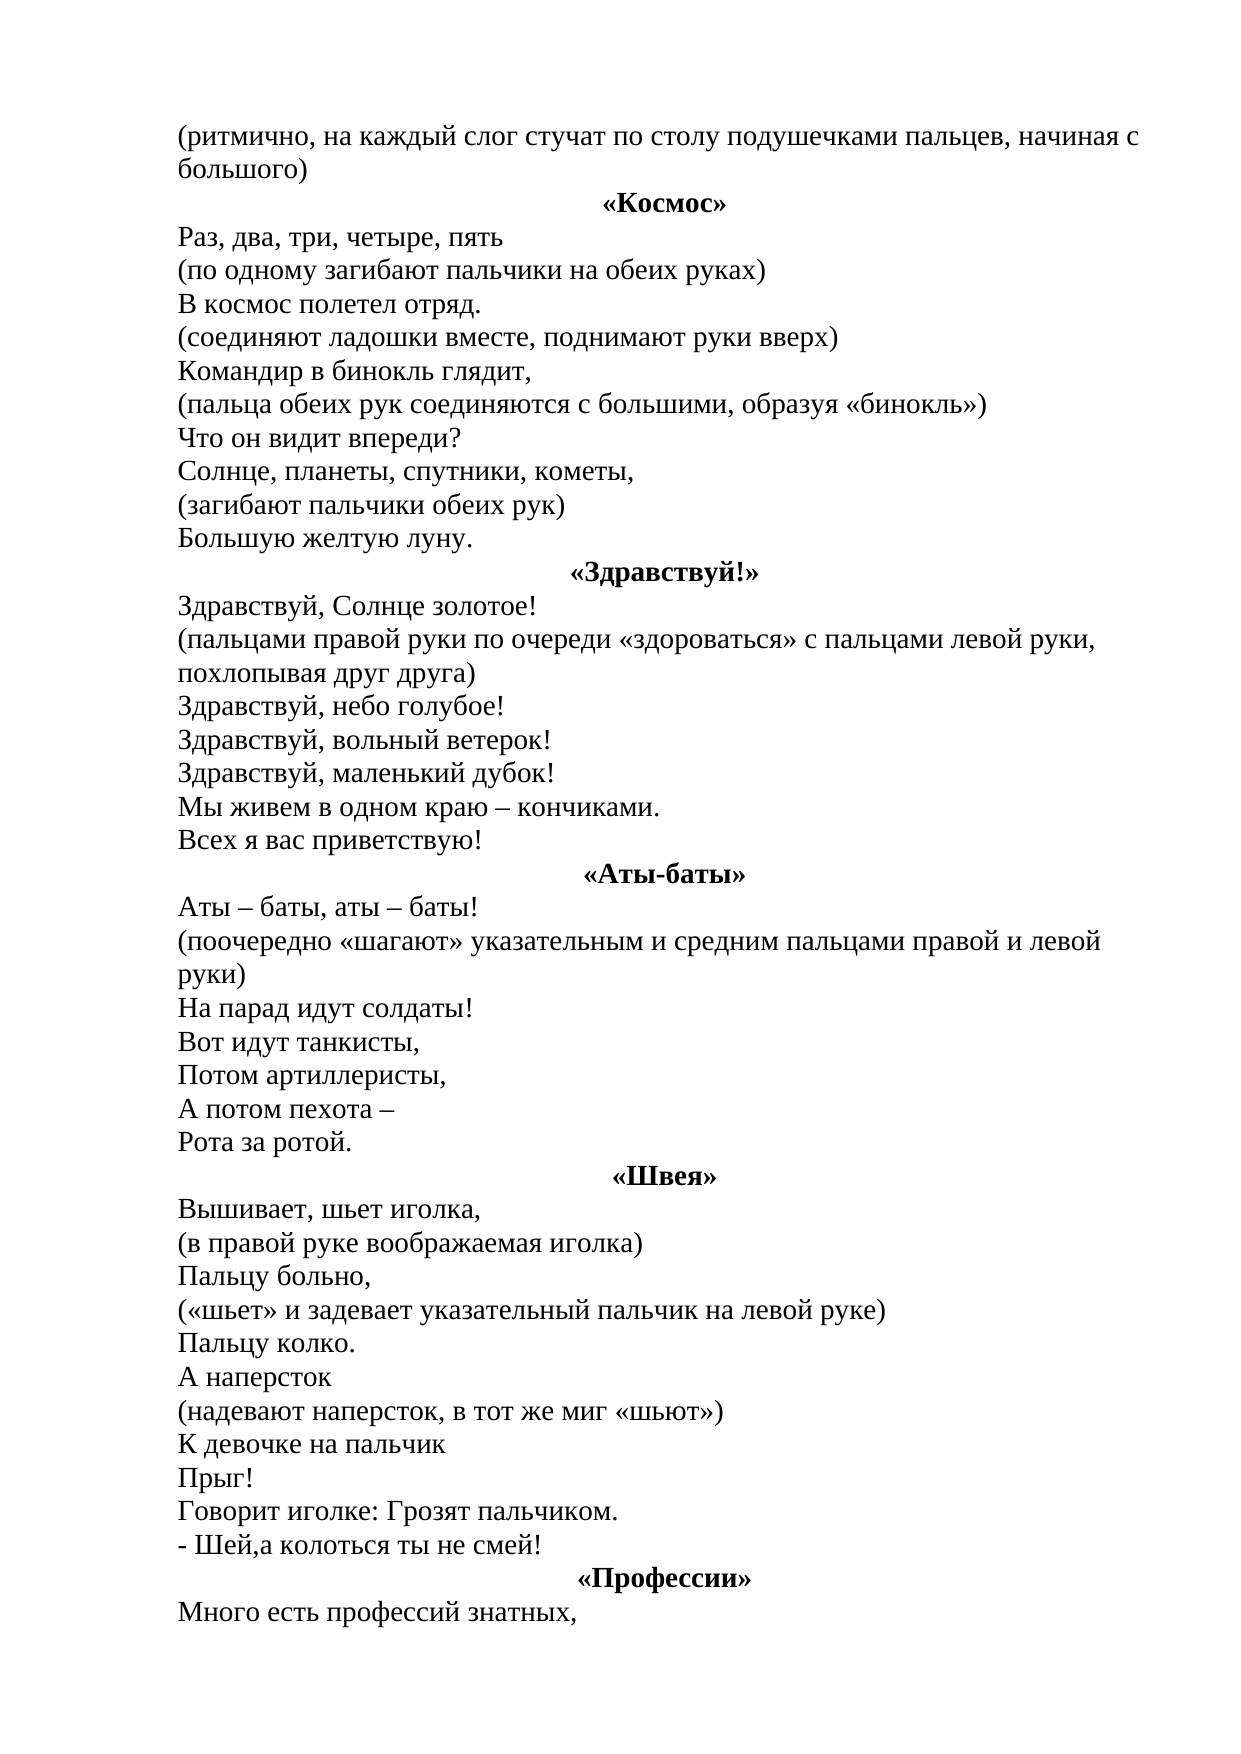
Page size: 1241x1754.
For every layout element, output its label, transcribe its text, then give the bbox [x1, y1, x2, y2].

text (надевают наперсток, в тот же миг «шьют») [177, 1393, 1152, 1426]
text Здравствуй, маленький дубок! [177, 755, 1152, 789]
text (соединяют ладошки вместе, поднимают руки вверх) [177, 319, 1152, 353]
text К девочке на пальчик [177, 1426, 1152, 1460]
text - Шей,а колоться ты не смей! [177, 1527, 1152, 1560]
text (в правой руке воображаемая иголка) [177, 1225, 1152, 1258]
text (загибают пальчики обеих рук) [177, 487, 1152, 521]
text Аты – баты, аты – баты! [177, 889, 1152, 923]
text (ритмично, на каждый слог стучат по столу подушечками пальцев, начиная с большого) [177, 118, 1152, 185]
text Что он видит впереди? [177, 420, 1152, 453]
text (по одному загибают пальчики на обеих руках) [177, 252, 1152, 286]
text Пальцу колко. [177, 1326, 1152, 1359]
text Здравствуй, небо голубое! [177, 688, 1152, 722]
text (поочередно «шагают» указательным и средним пальцами правой и левой руки) [177, 923, 1152, 990]
text На парад идут солдаты! [177, 990, 1152, 1024]
text Раз, два, три, четыре, пять [177, 219, 1152, 252]
text Большую желтую луну. [177, 521, 1152, 554]
text «Здравствуй!» [177, 554, 1152, 588]
text А наперсток [177, 1359, 1152, 1393]
text «Космос» [177, 185, 1152, 219]
text («шьет» и задевает указательный пальчик на левой руке) [177, 1292, 1152, 1326]
text Говорит иголке: Грозят пальчиком. [177, 1493, 1152, 1527]
text Здравствуй, Солнце золотое! [177, 588, 1152, 621]
text Вышивает, шьет иголка, [177, 1191, 1152, 1225]
text Много есть профессий знатных, [177, 1594, 1152, 1627]
text Пальцу больно, [177, 1258, 1152, 1292]
text (пальцами правой руки по очереди «здороваться» с пальцами левой руки, похлопывая друг друга) [177, 621, 1152, 688]
text «Профессии» [177, 1560, 1152, 1594]
text «Аты-баты» [177, 856, 1152, 889]
text А потом пехота – [177, 1091, 1152, 1124]
text Потом артиллеристы, [177, 1057, 1152, 1091]
text В космос полетел отряд. [177, 286, 1152, 319]
text Здравствуй, вольный ветерок! [177, 722, 1152, 755]
text (пальца обеих рук соединяются с большими, образуя «бинокль») [177, 386, 1152, 420]
text Мы живем в одном краю – кончиками. [177, 789, 1152, 822]
text «Швея» [177, 1158, 1152, 1191]
text Вот идут танкисты, [177, 1024, 1152, 1057]
text Всех я вас приветствую! [177, 822, 1152, 856]
text Солнце, планеты, спутники, кометы, [177, 453, 1152, 487]
text Прыг! [177, 1460, 1152, 1493]
text Командир в бинокль глядит, [177, 353, 1152, 386]
text Рота за ротой. [177, 1124, 1152, 1158]
